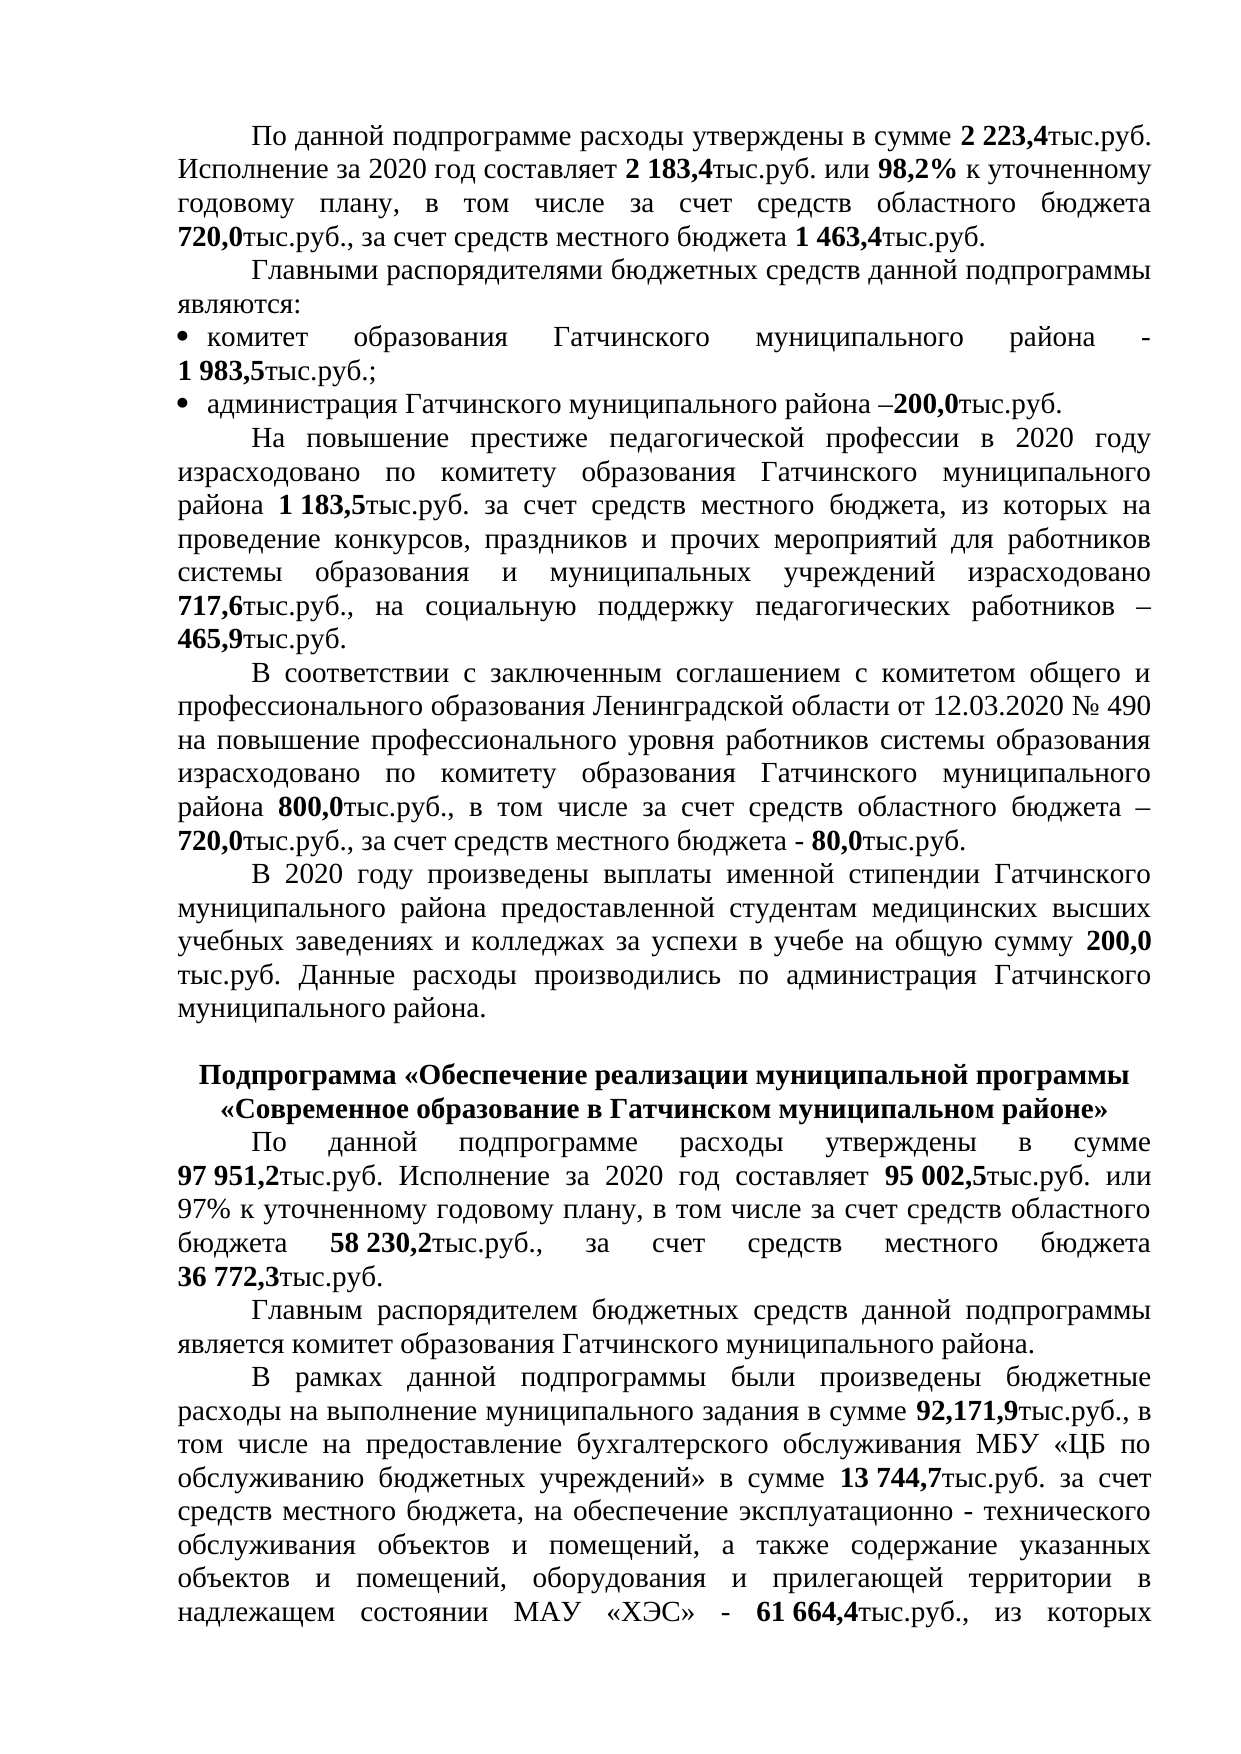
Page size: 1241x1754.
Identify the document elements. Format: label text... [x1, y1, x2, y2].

list На повышение престиже педагогической профессии в 2020 году израсходовано по комитету образования Гатчинского муниципального района 1 183,5тыс.руб. за счет средств местного бюджета, из которых на проведение конкурсов, праздников и прочих мероприятий для работников системы образования и муниципальных учреждений израсходовано 717,6тыс.руб., на социальную поддержку педагогических работников –465,9тыс.руб. [177, 420, 1152, 655]
list В 2020 году произведены выплаты именной стипендии Гатчинского муниципального района предоставленной студентам медицинских высших учебных заведениях и колледжах за успехи в учебе на общую сумму 200,0 тыс.руб. Данные расходы производились по администрация Гатчинского муниципального района. [177, 856, 1152, 1024]
list Подпрограмма «Обеспечение реализации муниципальной программы «Современное образование в Гатчинском муниципальном районе» [177, 1057, 1152, 1124]
list комитет образования Гатчинского муниципального района - 1 983,5тыс.руб.; [177, 319, 1152, 387]
text Главным распорядителем бюджетных средств данной подпрограммы является комитет образования Гатчинского муниципального района. [177, 1292, 1152, 1359]
text По данной подпрограмме расходы утверждены в сумме 97 951,2тыс.руб. Исполнение за 2020 год составляет 95 002,5тыс.руб. или 97% к уточненному годовому плану, в том числе за счет средств областного бюджета 58 230,2тыс.руб., за счет средств местного бюджета 36 772,3тыс.руб. [177, 1124, 1152, 1292]
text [177, 1359, 1152, 1628]
list В соответствии с заключенным соглашением с комитетом общего и профессионального образования Ленинградской области от 12.03.2020 № 490 на повышение профессионального уровня работников системы образования израсходовано по комитету образования Гатчинского муниципального района 800,0тыс.руб., в том числе за счет средств областного бюджета –720,0тыс.руб., за счет средств местного бюджета - 80,0тыс.руб. [177, 655, 1152, 856]
list администрация Гатчинского муниципального района –200,0тыс.руб. [177, 387, 1152, 420]
text По данной подпрограмме расходы утверждены в сумме 2 223,4тыс.руб. Исполнение за 2020 год составляет 2 183,4тыс.руб. или 98,2% к уточненному годовому плану, в том числе за счет средств областного бюджета 720,0тыс.руб., за счет средств местного бюджета 1 463,4тыс.руб. [177, 118, 1152, 252]
text Главными распорядителями бюджетных средств данной подпрограммы являются: [177, 252, 1152, 319]
